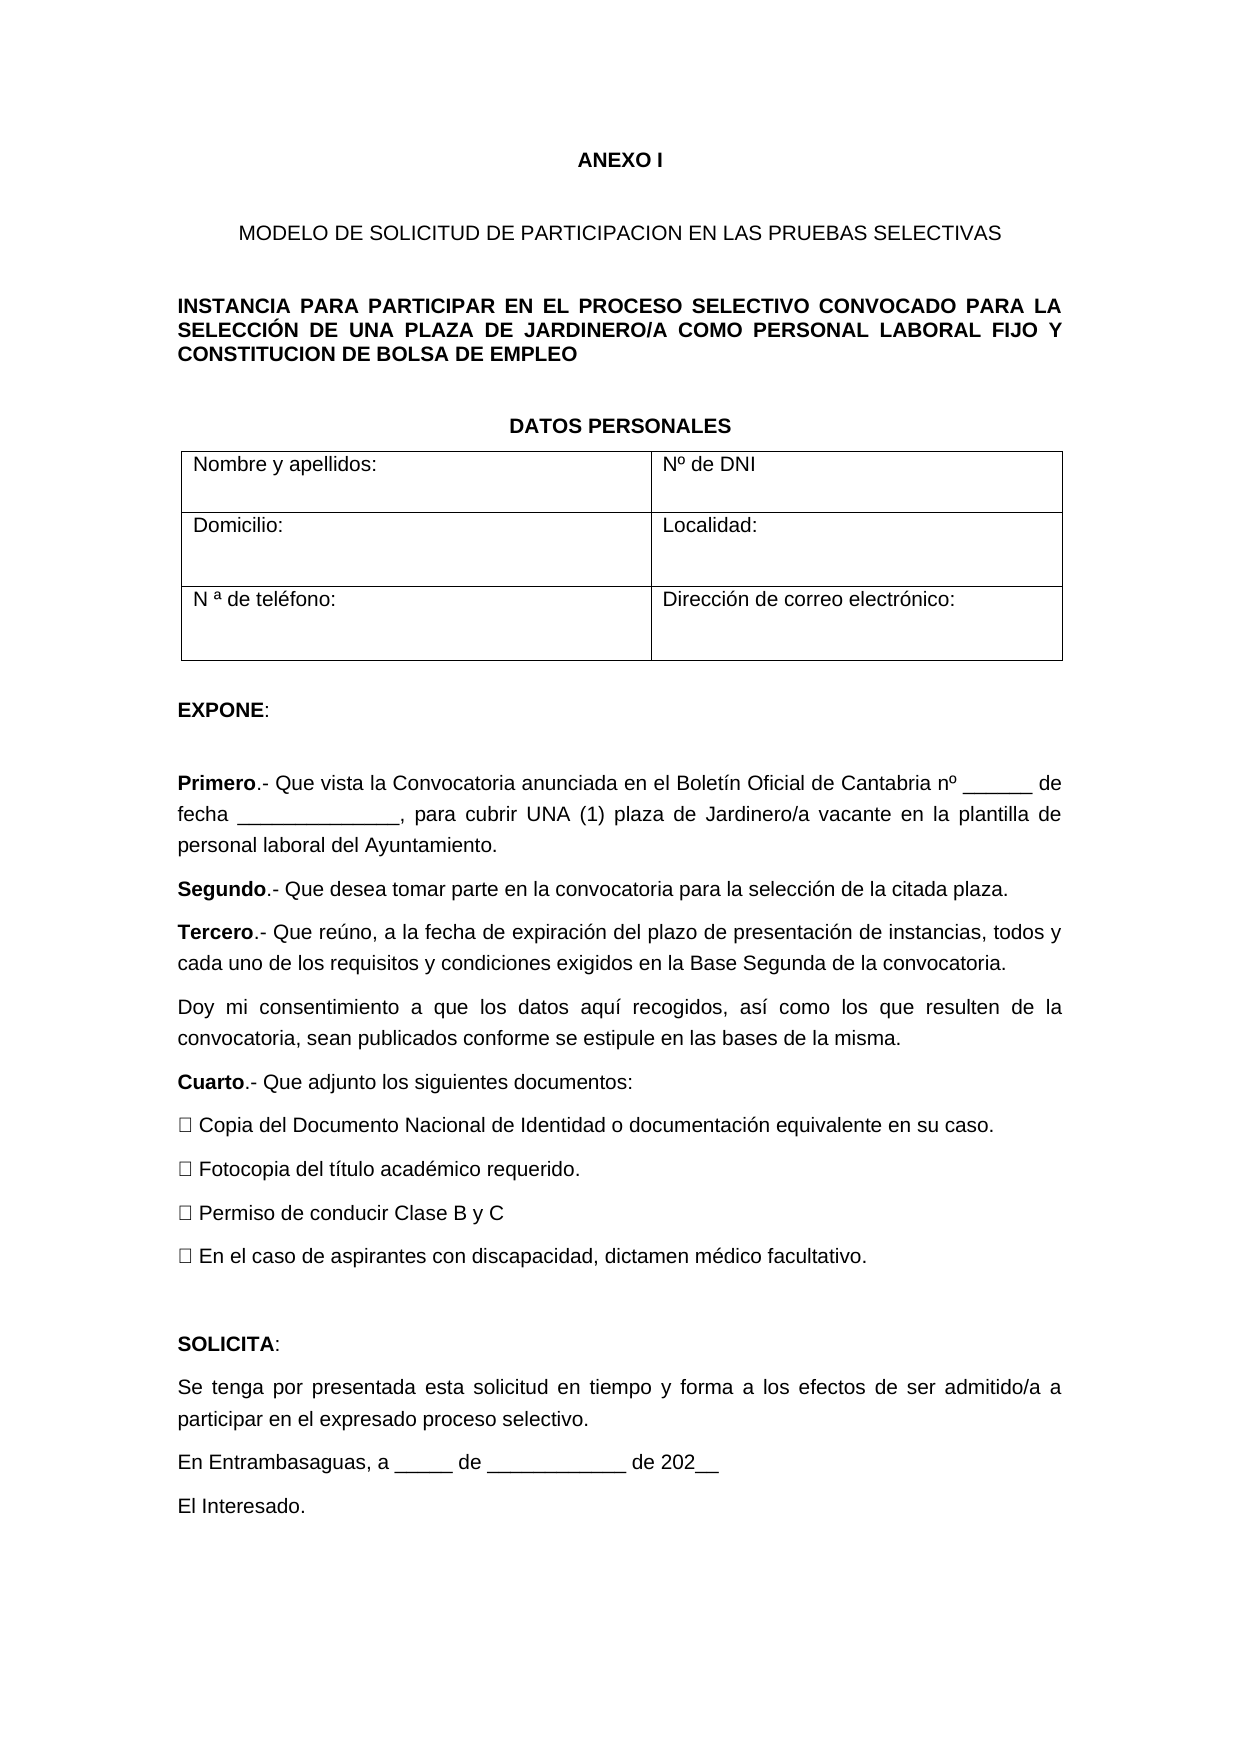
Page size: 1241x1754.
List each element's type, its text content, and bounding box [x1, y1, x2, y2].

text Se tenga por presentada esta solicitud en tiempo y forma a los efectos de ser admitido/a a participar en el expresado proceso selectivo. [177, 1375, 1063, 1430]
table_cell N ª de teléfono: [182, 587, 651, 660]
table_cell Domicilio: [182, 513, 651, 586]
text Cuarto.- Que adjunto los siguientes documentos: [177, 1070, 1063, 1094]
text  Permiso de conducir Clase B y C [177, 1201, 1063, 1224]
table_header Nombre y apellidos: [182, 452, 651, 512]
text  Copia del Documento Nacional de Identidad o documentación equivalente en su caso. [177, 1113, 1063, 1137]
text  Fotocopia del título académico requerido. [177, 1157, 1063, 1181]
text  En el caso de aspirantes con discapacidad, dictamen médico facultativo. [177, 1244, 1063, 1268]
text MODELO DE SOLICITUD DE PARTICIPACION EN LAS PRUEBAS SELECTIVAS [177, 221, 1063, 244]
table_cell Localidad: [652, 513, 1062, 586]
text DATOS PERSONALES [177, 414, 1063, 438]
text ANEXO I [177, 148, 1063, 172]
text Tercero.- Que reúno, a la fecha de expiración del plazo de presentación de instancias, todos y cada uno de los requisitos y condiciones exigidos en la Base Segunda de la convocatoria. [177, 920, 1063, 975]
text En Entrambasaguas, a _____ de ____________ de 202__ [177, 1450, 1063, 1474]
text El Interesado. [177, 1494, 1063, 1518]
text Primero.- Que vista la Convocatoria anunciada en el Boletín Oficial de Cantabria nº ______ de fecha ______________, para cubrir UNA (1) plaza de Jardinero/a vacante en la plantilla de personal laboral del Ayuntamiento. [177, 771, 1063, 857]
text Doy mi consentimiento a que los datos aquí recogidos, así como los que resulten de la convocatoria, sean publicados conforme se estipule en las bases de la misma. [177, 995, 1063, 1050]
text Segundo.- Que desea tomar parte en la convocatoria para la selección de la citada plaza. [177, 876, 1063, 900]
text EXPONE: [177, 698, 1063, 722]
table_header Nº de DNI [652, 452, 1062, 512]
text SOLICITA: [177, 1332, 1063, 1356]
text INSTANCIA PARA PARTICIPAR EN EL PROCESO SELECTIVO CONVOCADO PARA LA SELECCIÓN DE UNA PLAZA DE JARDINERO/A COMO PERSONAL LABORAL FIJO Y CONSTITUCION DE BOLSA DE EMPLEO [177, 293, 1063, 365]
table_cell Dirección de correo electrónico: [652, 587, 1062, 660]
